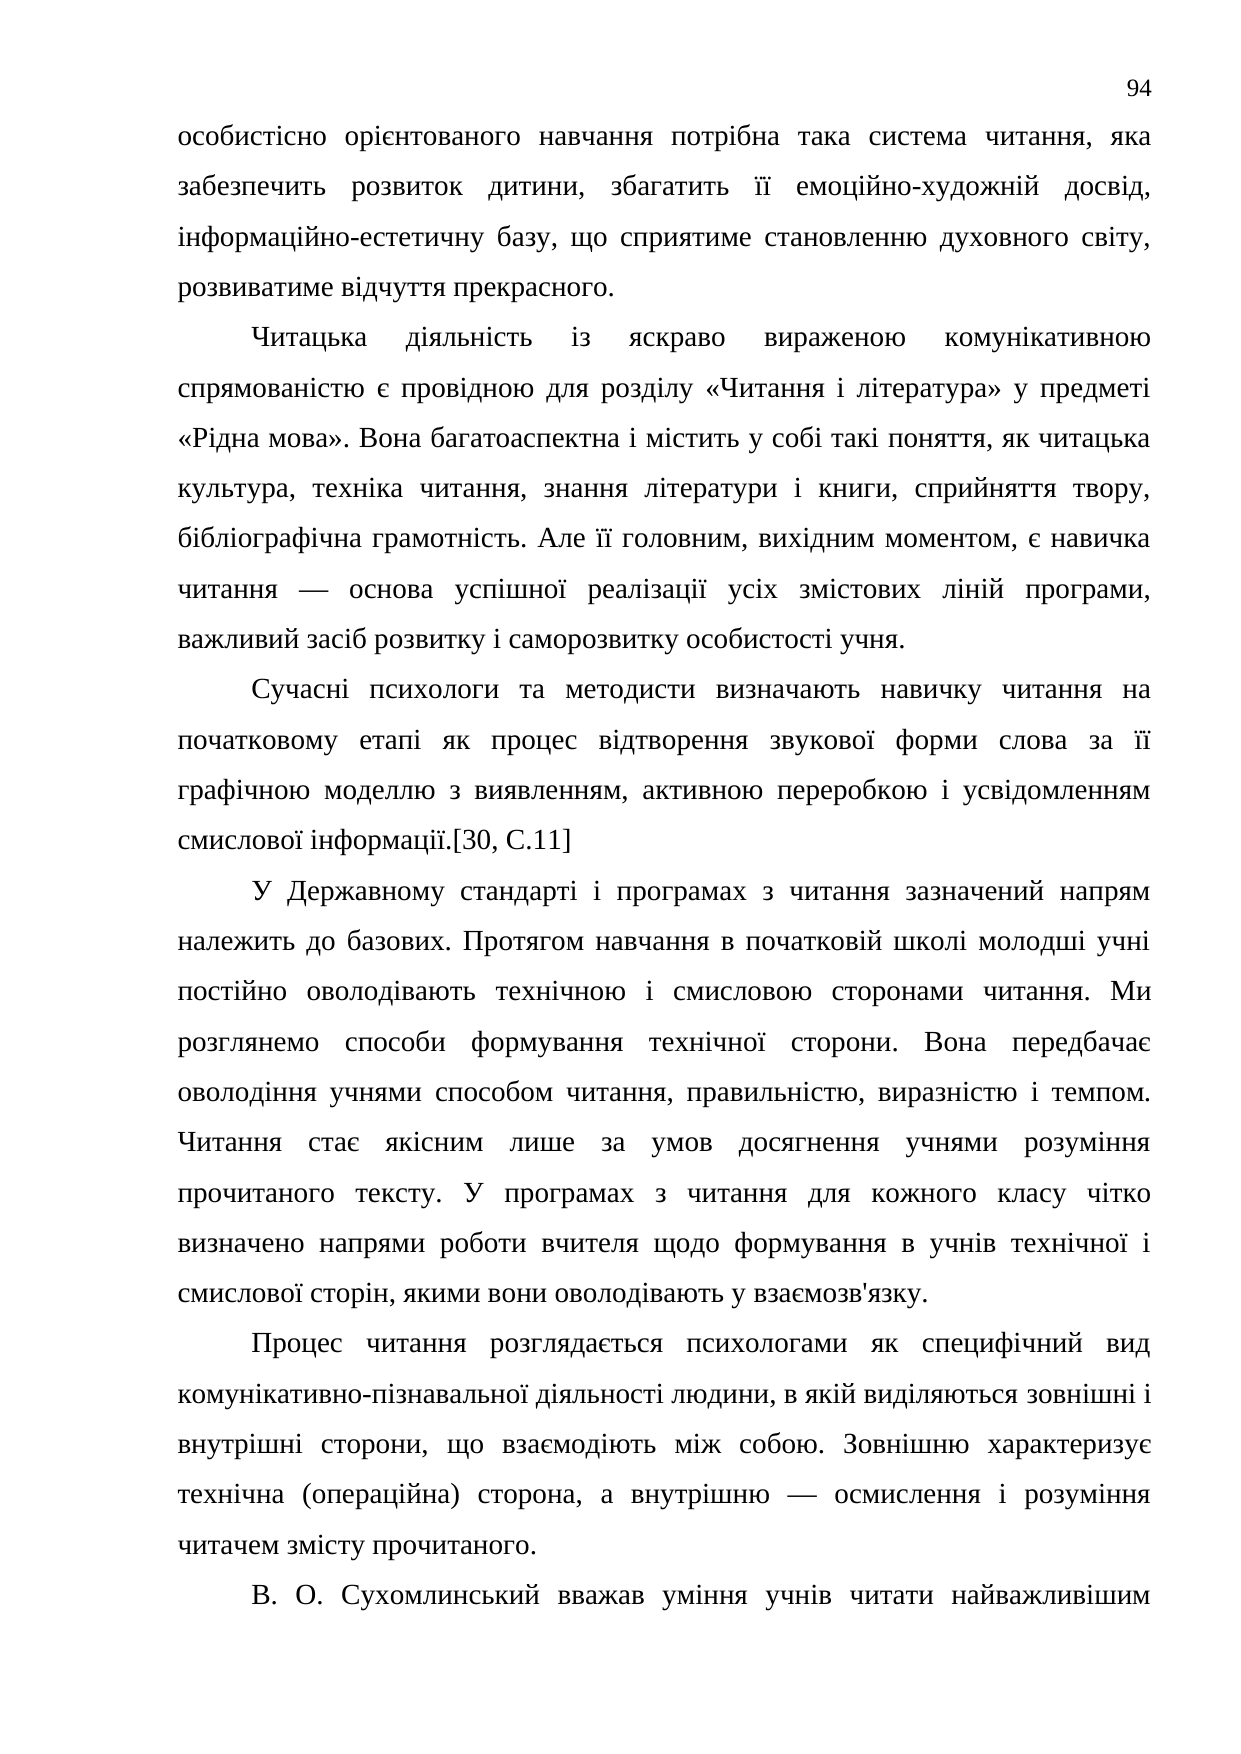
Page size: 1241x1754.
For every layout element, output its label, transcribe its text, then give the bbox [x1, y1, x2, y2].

text Читацька діяльність із яскраво вираженою комунікативною спрямованістю є провідною для розділу «Читання і література» у предметі «Рідна мова». Вона багатоаспектна і містить у собі такі поняття, як читацька культура, техніка читання, знання літератури і книги, сприйняття твору, бібліографічна грамотність. Але її головним, вихідним моментом, є навичка читання — основа успішної реалізації усіх змістових ліній програми, важливий засіб розвитку і саморозвитку особистості учня. [177, 319, 1152, 655]
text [177, 118, 1152, 303]
text У Державному стандарті і програмах з читання зазначений напрям належить до базових. Протягом навчання в початковій школі молодші учні постійно оволодівають технічною і смисловою сторонами читання. Ми розглянемо способи формування технічної сторони. Вона передбачає оволодіння учнями способом читання, правильністю, виразністю і темпом. Читання стає якісним лише за умов досягнення учнями розуміння прочитаного тексту. У програмах з читання для кожного класу чітко визначено напрями роботи вчителя щодо формування в учнів технічної і смислової сторін, якими вони оволодівають у взаємозв'язку. [177, 873, 1152, 1309]
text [177, 1577, 1152, 1611]
text Процес читання розглядається психологами як специфічний вид комунікативно-пізнавальної діяльності людини, в якій виділяються зовнішні і внутрішні сторони, що взаємодіють між собою. Зовнішню характеризує технічна (операційна) сторона, а внутрішню — осмислення і розуміння читачем змісту прочитаного. [177, 1326, 1152, 1560]
text Сучасні психологи та методисти визначають навичку читання на початковому етапі як процес відтворення звукової форми слова за її графічною моделлю з виявленням, активною переробкою і усвідомленням смислової інформації.[30, С.11] [177, 672, 1152, 856]
